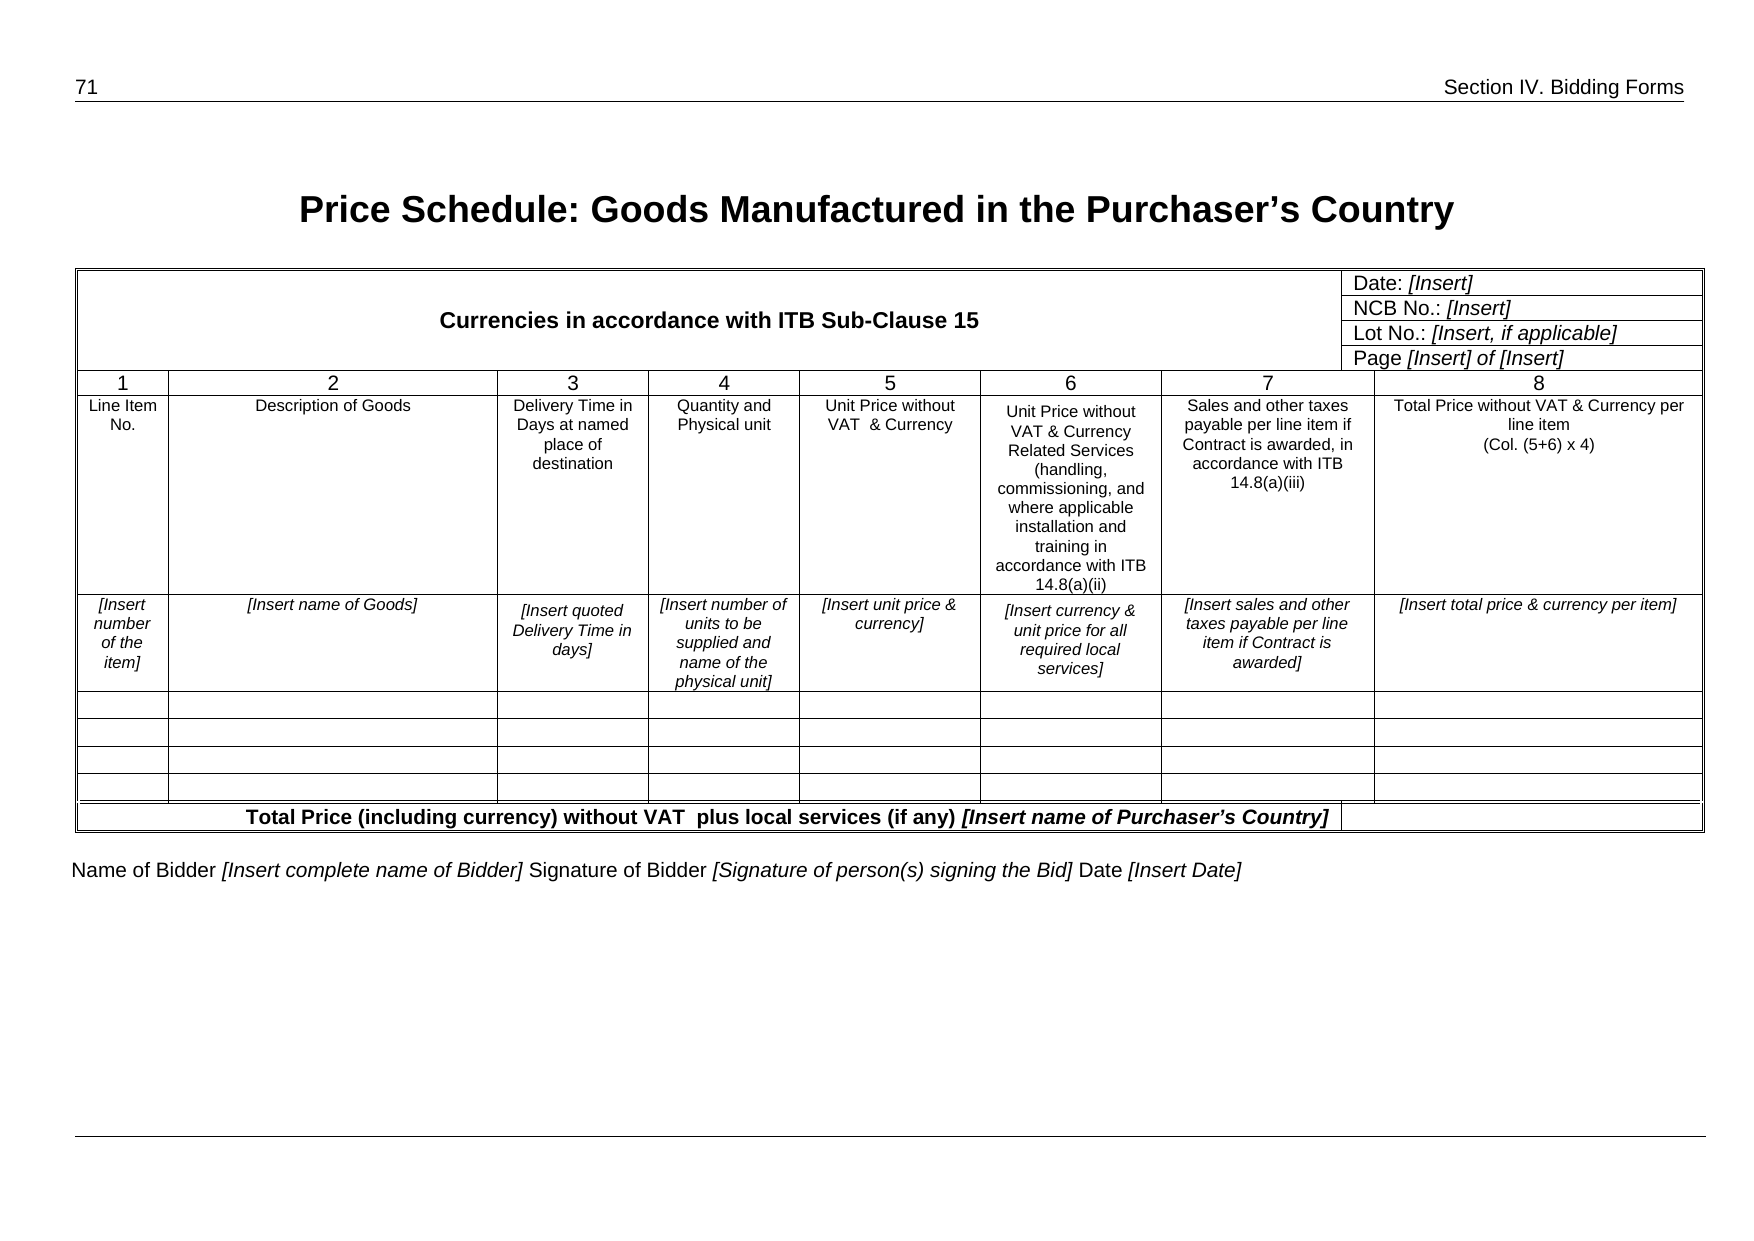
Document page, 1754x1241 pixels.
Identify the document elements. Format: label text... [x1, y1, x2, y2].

table_header Date: [Insert] [1342, 271, 1702, 295]
table_cell [1162, 719, 1374, 746]
table_cell 7 [1162, 371, 1374, 395]
table_cell [1375, 774, 1702, 800]
table_cell [800, 774, 980, 800]
table_cell [649, 692, 799, 718]
table_cell [78, 747, 168, 773]
table_cell [981, 747, 1161, 773]
table_cell [1162, 747, 1374, 773]
table_cell [800, 719, 980, 746]
table_cell 5 [800, 371, 980, 395]
table_cell [981, 774, 1161, 800]
table_cell 4 [649, 371, 799, 395]
table_cell [498, 747, 648, 773]
table_cell [Insert currency & unit price for all required local services] [981, 595, 1161, 691]
table_cell Page [Insert] of [Insert] [1342, 346, 1702, 370]
table_cell 2 [169, 371, 497, 395]
table_cell [1375, 719, 1702, 746]
table_cell [Insert unit price & currency] [800, 595, 980, 691]
table_cell Line Item No. [78, 396, 168, 594]
table_cell [78, 719, 168, 746]
table_cell [981, 692, 1161, 718]
table_cell [498, 692, 648, 718]
table_cell [Insert sales and other taxes payable per line item if Contract is awarded] [1162, 595, 1374, 691]
table_cell 1 [78, 371, 168, 395]
table_cell [1375, 692, 1702, 718]
text Price Schedule: Goods Manufactured in the Purchaser’s Country [75, 187, 1679, 230]
table_cell Description of Goods [169, 396, 497, 594]
table_cell Delivery Time in Days at named place of destination [498, 396, 648, 594]
table_cell [498, 719, 648, 746]
table_cell [169, 692, 497, 718]
table_cell Unit Price without VAT & Currency Related Services (handling, commissioning, and where applicable installation and training in accordance with ITB 14.8(a)(ii) [981, 396, 1161, 594]
table_cell [Insert number of the item] [78, 595, 168, 691]
table_cell [78, 692, 168, 718]
table_cell [498, 774, 648, 800]
table_cell [1375, 747, 1702, 773]
table_cell [Insert name of Goods] [169, 595, 497, 691]
table_cell Quantity and Physical unit [649, 396, 799, 594]
table_cell [Insert number of units to be supplied and name of the physical unit] [649, 595, 799, 691]
table_cell 3 [498, 371, 648, 395]
table_cell [78, 774, 168, 800]
table_cell [800, 747, 980, 773]
table_cell Sales and other taxes payable per line item if Contract is awarded, in accordance with ITB 14.8(a)(iii) [1162, 396, 1374, 594]
table_cell [649, 747, 799, 773]
table_cell 8 [1375, 371, 1702, 395]
table_cell Total Price without VAT & Currency per line item (Col. (5+6) x 4) [1375, 396, 1702, 594]
table_cell [649, 774, 799, 800]
table_header Name of Bidder [Insert complete name of Bidder] Signature of Bidder [Signature of person(s) signing the Bid] Date [Insert Date] [64, 833, 1395, 886]
table_cell [Insert total price & currency per item] [1375, 595, 1702, 691]
table_cell Total Price (including currency) without VAT plus local services (if any) [Insert name of Purchaser’s Country] [77, 800, 1341, 830]
table_cell Unit Price without VAT & Currency [800, 396, 980, 594]
table_cell Lot No.: [Insert, if applicable] [1342, 321, 1702, 345]
table_cell [1162, 692, 1374, 718]
table_cell [169, 719, 497, 746]
table_cell NCB No.: [Insert] [1342, 296, 1702, 320]
table_cell [981, 719, 1161, 746]
table_cell [800, 692, 980, 718]
table_cell [Insert quoted Delivery Time in days] [498, 595, 648, 691]
table_cell [169, 747, 497, 773]
table_header Currencies in accordance with ITB Sub-Clause 15 [78, 271, 1341, 370]
table_cell [649, 719, 799, 746]
table_cell 6 [981, 371, 1161, 395]
table_cell [169, 774, 497, 800]
table_cell [1162, 774, 1374, 800]
table_cell [1342, 800, 1703, 830]
